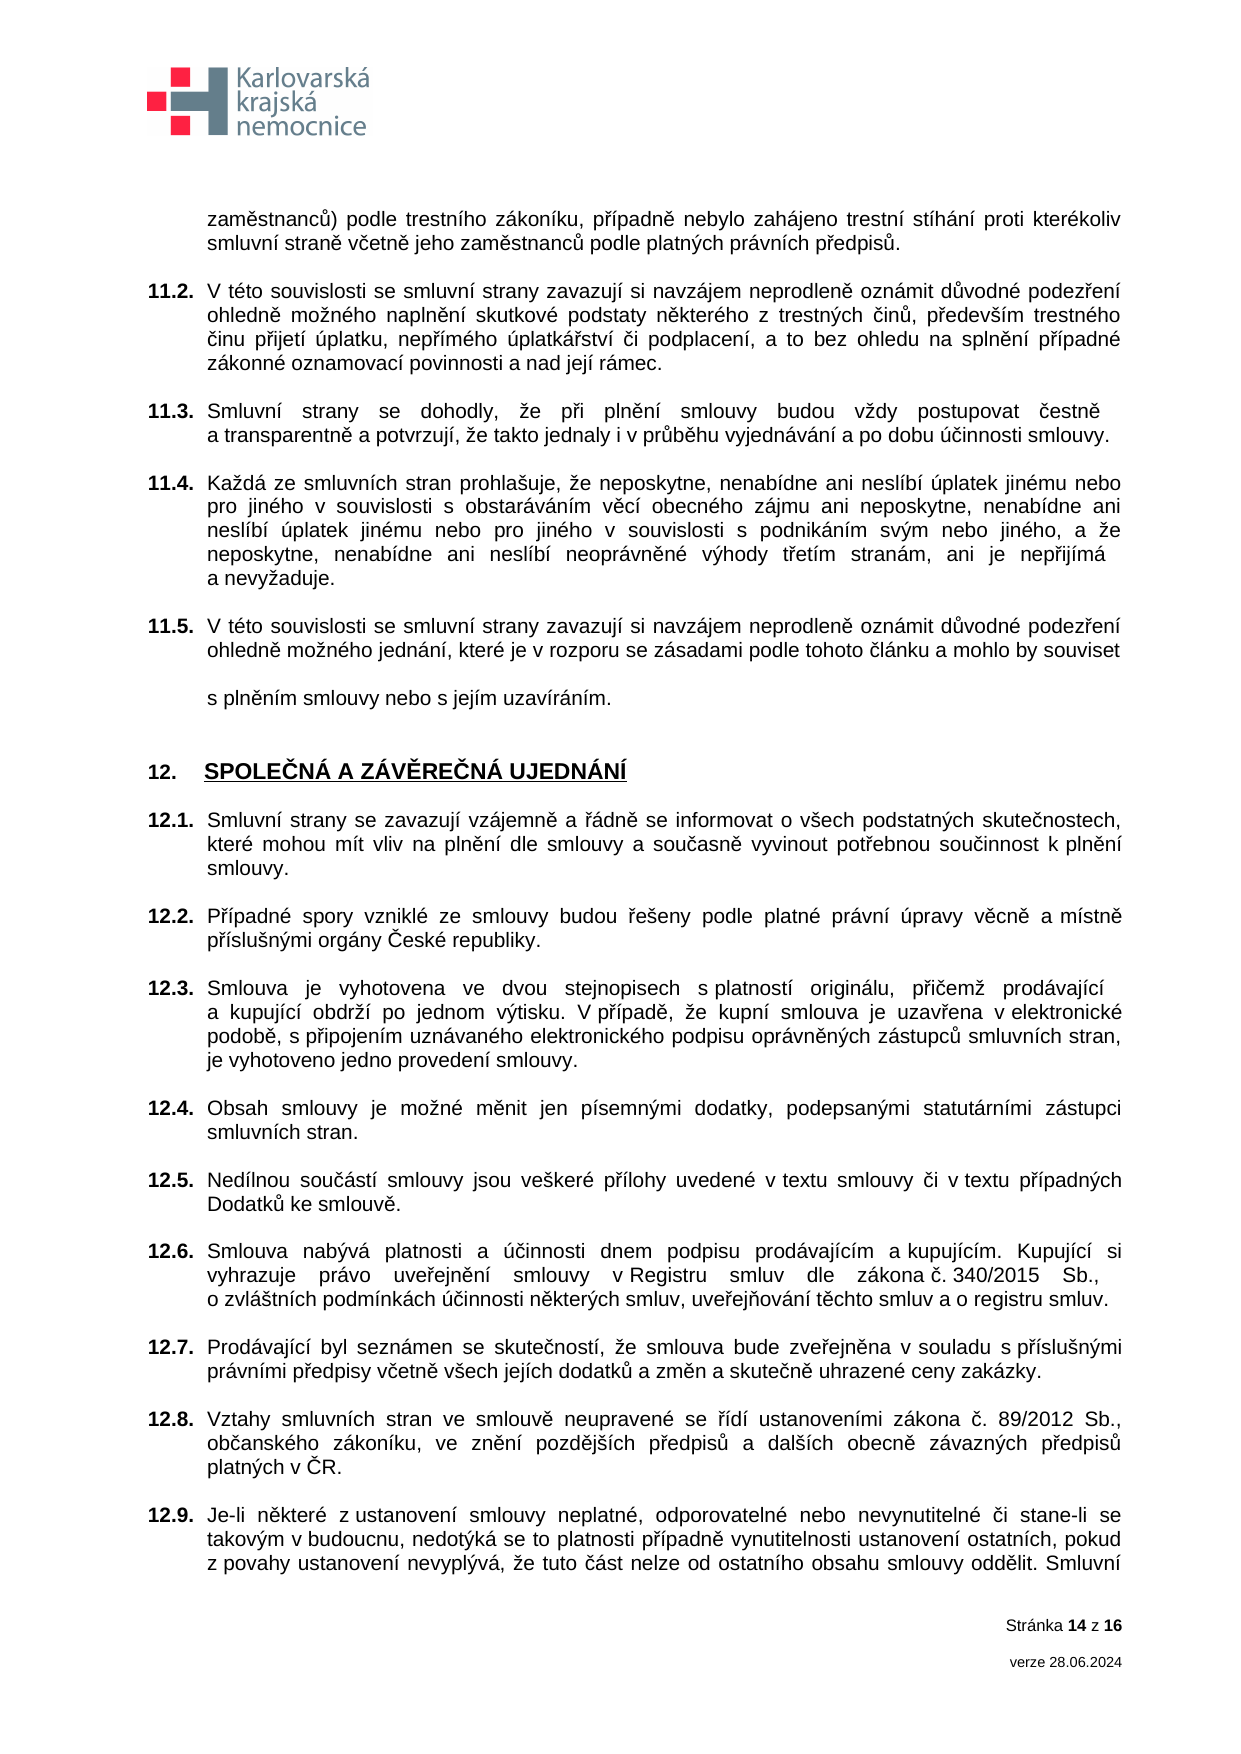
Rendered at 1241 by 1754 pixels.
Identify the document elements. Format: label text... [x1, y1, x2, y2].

subtitle Každá ze smluvních stran prohlašuje, že neposkytne, nenabídne ani neslíbí úplatek jinému nebo pro jiného v souvislosti s obstaráváním věcí obecného zájmu ani neposkytne, nenabídne ani neslíbí úplatek jinému nebo pro jiného v souvislosti s podnikáním svým nebo jiného, a že neposkytne, nenabídne ani neslíbí neoprávněné výhody třetím stranám, ani je nepřijímá a nevyžaduje. [148, 470, 1122, 590]
subtitle Obsah smlouvy je možné měnit jen písemnými dodatky, podepsanými statutárními zástupci smluvních stran. [148, 1096, 1122, 1143]
subtitle Smluvní strany se dohodly, že při plnění smlouvy budou vždy postupovat čestně a transparentně a potvrzují, že takto jednaly i v průběhu vyjednávání a po dobu účinnosti smlouvy. [148, 398, 1122, 446]
subtitle V této souvislosti se smluvní strany zavazují si navzájem neprodleně oznámit důvodné podezření ohledně možného naplnění skutkové podstaty některého z trestných činů, především trestného činu přijetí úplatku, nepřímého úplatkářství či podplacení, a to bez ohledu na splnění případné zákonné oznamovací povinnosti a nad její rámec. [148, 279, 1122, 374]
subtitle Případné spory vzniklé ze smlouvy budou řešeny podle platné právní úpravy věcně a místně příslušnými orgány České republiky. [148, 904, 1122, 952]
subtitle Smlouva nabývá platnosti a účinnosti dnem podpisu prodávajícím a kupujícím. Kupující si vyhrazuje právo uveřejnění smlouvy v Registru smluv dle zákona č. 340/2015 Sb., o zvláštních podmínkách účinnosti některých smluv, uveřejňování těchto smluv a o registru smluv. [148, 1239, 1122, 1311]
picture [147, 67, 373, 136]
subtitle Vztahy smluvních stran ve smlouvě neupravené se řídí ustanoveními zákona č. 89/2012 Sb., občanského zákoníku, ve znění pozdějších předpisů a dalších obecně závazných předpisů platných v ČR. [148, 1407, 1122, 1479]
list společná a ZÁVĚREČNÁ UJEDNÁNÍ [148, 758, 1122, 784]
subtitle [148, 207, 1122, 255]
subtitle Smluvní strany se zavazují vzájemně a řádně se informovat o všech podstatných skutečnostech, které mohou mít vliv na plnění dle smlouvy a současně vyvinout potřebnou součinnost k plnění smlouvy. [148, 808, 1122, 880]
subtitle V této souvislosti se smluvní strany zavazují si navzájem neprodleně oznámit důvodné podezření ohledně možného jednání, které je v rozporu se zásadami podle tohoto článku a mohlo by souviset s plněním smlouvy nebo s jejím uzavíráním. [148, 614, 1122, 710]
subtitle Prodávající byl seznámen se skutečností, že smlouva bude zveřejněna v souladu s příslušnými právními předpisy včetně všech jejích dodatků a změn a skutečně uhrazené ceny zakázky. [148, 1335, 1122, 1383]
subtitle Nedílnou součástí smlouvy jsou veškeré přílohy uvedené v textu smlouvy či v textu případných Dodatků ke smlouvě. [148, 1167, 1122, 1215]
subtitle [148, 1503, 1122, 1575]
subtitle Smlouva je vyhotovena ve dvou stejnopisech s platností originálu, přičemž prodávající a kupující obdrží po jednom výtisku. V případě, že kupní smlouva je uzavřena v elektronické podobě, s připojením uznávaného elektronického podpisu oprávněných zástupců smluvních stran, je vyhotoveno jedno provedení smlouvy. [148, 976, 1122, 1072]
